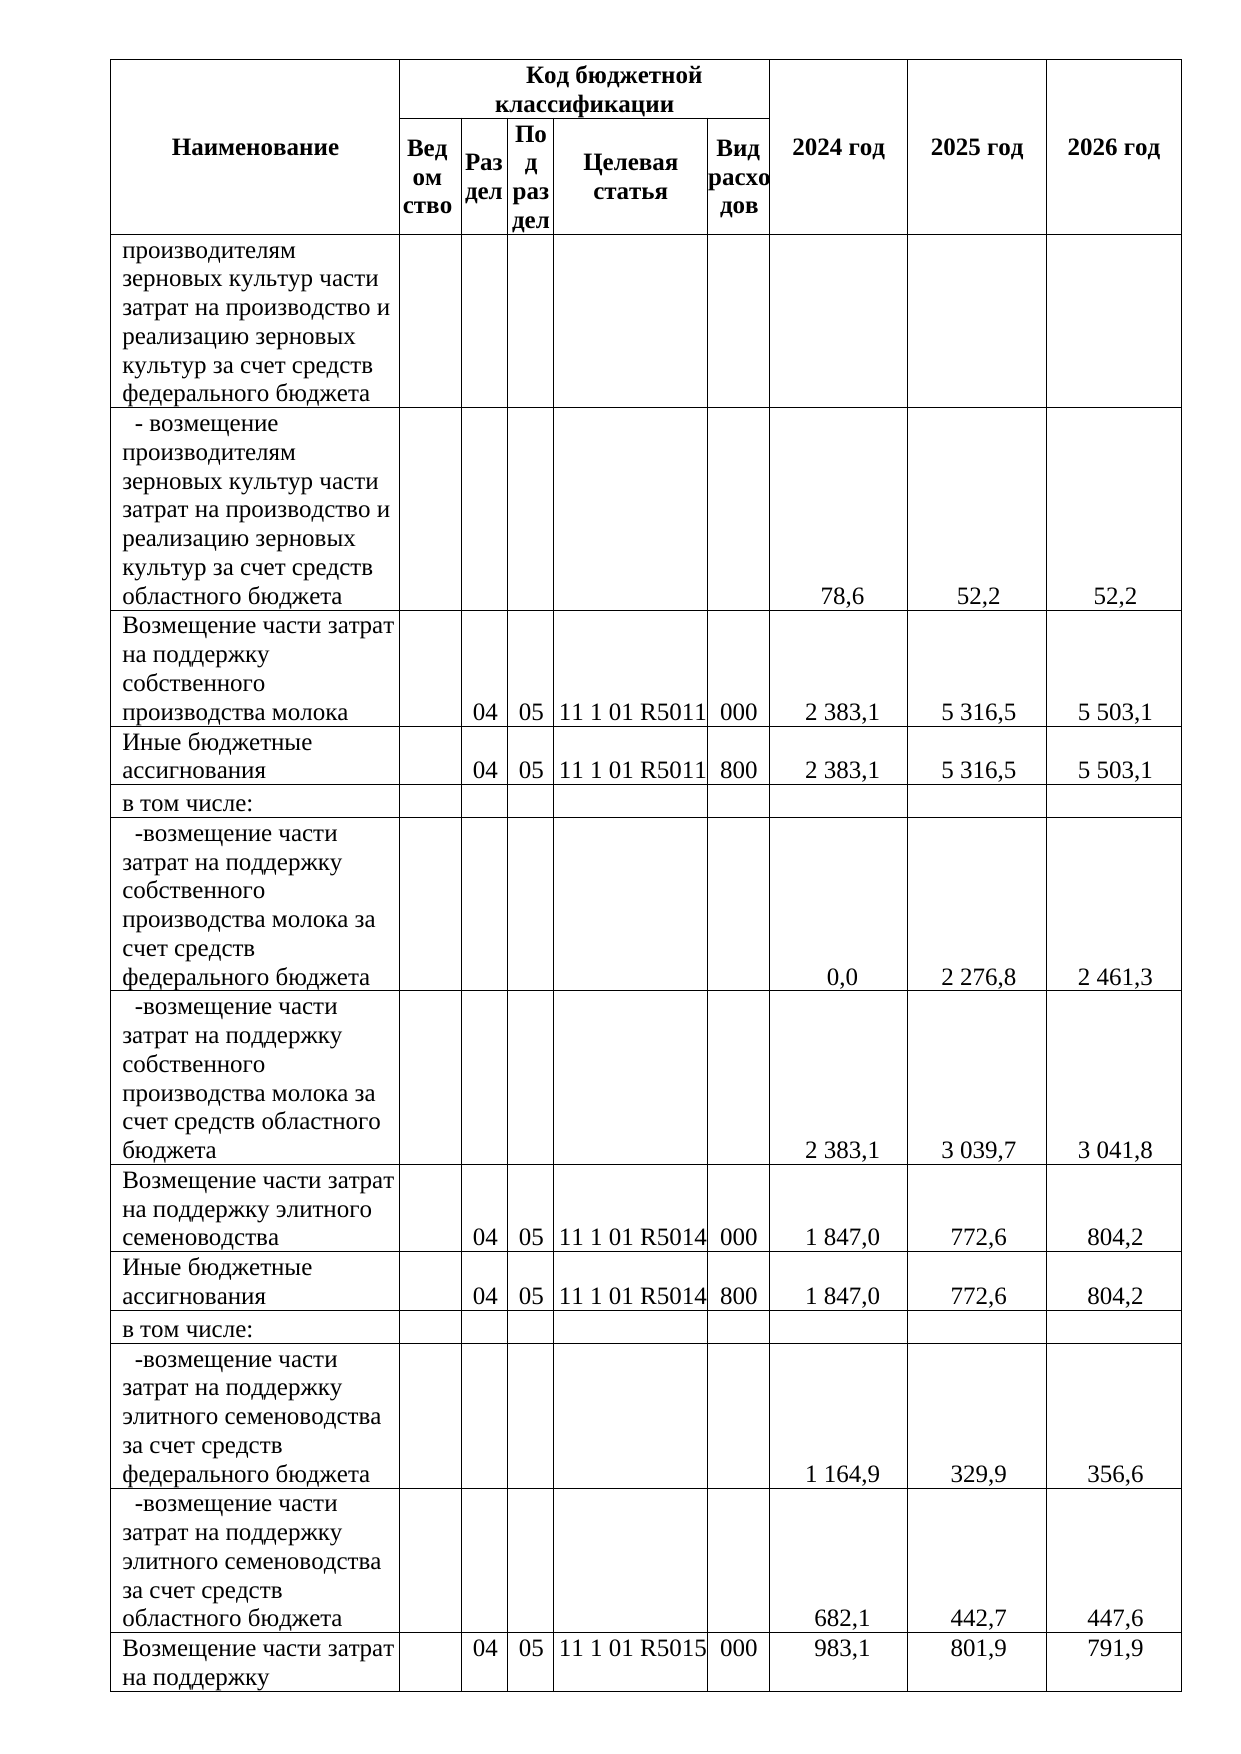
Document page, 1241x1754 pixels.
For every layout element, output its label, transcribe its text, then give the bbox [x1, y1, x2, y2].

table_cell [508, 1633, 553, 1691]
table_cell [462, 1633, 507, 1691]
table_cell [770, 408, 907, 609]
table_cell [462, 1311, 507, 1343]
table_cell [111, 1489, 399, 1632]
table_cell Раз дел [462, 119, 507, 234]
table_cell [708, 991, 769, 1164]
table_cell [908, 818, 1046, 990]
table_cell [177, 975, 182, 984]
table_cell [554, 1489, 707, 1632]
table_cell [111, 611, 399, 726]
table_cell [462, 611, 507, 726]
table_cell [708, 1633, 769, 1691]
table_header 2024 год [770, 60, 907, 234]
table_cell Ведом ство [400, 119, 461, 234]
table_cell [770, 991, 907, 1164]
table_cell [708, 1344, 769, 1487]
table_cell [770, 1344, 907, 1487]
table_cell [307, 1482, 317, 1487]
table_cell Целевая статья [554, 119, 707, 234]
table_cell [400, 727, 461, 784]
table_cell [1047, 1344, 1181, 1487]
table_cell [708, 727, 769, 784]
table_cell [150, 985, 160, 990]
table_header 2026 год [1047, 60, 1181, 234]
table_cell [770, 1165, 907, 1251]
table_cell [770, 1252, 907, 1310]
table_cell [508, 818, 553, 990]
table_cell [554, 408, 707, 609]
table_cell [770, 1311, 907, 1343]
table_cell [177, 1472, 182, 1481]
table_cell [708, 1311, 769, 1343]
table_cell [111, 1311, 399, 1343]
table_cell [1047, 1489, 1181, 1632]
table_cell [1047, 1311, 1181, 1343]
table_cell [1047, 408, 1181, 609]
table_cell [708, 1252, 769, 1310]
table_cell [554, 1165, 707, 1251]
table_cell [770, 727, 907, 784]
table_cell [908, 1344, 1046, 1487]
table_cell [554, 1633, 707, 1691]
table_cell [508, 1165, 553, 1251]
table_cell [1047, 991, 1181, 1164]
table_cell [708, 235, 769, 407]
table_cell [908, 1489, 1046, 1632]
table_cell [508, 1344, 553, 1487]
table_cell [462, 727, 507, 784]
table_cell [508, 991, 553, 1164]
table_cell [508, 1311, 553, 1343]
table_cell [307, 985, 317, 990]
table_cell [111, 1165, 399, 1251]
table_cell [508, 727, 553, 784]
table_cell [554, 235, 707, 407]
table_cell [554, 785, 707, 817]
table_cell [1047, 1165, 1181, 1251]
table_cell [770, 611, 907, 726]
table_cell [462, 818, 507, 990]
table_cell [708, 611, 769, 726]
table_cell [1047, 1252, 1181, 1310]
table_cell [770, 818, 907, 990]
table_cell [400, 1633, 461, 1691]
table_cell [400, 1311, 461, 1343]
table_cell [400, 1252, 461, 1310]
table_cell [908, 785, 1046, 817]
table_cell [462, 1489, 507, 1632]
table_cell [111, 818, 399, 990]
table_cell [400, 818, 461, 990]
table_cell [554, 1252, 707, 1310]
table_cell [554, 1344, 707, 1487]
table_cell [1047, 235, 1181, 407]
table_header 2025 год [908, 60, 1046, 234]
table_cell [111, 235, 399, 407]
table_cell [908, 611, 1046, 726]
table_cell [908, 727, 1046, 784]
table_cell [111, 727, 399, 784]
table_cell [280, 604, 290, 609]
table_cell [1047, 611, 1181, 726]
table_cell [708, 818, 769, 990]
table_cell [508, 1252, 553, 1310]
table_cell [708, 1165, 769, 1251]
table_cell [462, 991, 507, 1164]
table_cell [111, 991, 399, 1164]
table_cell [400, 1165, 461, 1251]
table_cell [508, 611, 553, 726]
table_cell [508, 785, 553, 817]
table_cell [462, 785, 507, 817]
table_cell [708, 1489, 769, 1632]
table_header Наименование [111, 60, 399, 234]
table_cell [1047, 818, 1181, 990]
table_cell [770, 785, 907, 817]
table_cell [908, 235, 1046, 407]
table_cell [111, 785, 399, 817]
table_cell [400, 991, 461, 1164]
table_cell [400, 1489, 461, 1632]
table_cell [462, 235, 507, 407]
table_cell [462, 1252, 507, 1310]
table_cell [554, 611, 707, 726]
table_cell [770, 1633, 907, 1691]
table_header Код бюджетной классификации [400, 60, 769, 118]
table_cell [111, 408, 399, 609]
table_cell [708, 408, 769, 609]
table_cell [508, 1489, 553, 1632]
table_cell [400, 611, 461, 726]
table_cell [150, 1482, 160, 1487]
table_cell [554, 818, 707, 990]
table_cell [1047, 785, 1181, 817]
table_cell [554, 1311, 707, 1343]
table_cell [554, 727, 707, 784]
table_cell Вид расходов [708, 119, 769, 234]
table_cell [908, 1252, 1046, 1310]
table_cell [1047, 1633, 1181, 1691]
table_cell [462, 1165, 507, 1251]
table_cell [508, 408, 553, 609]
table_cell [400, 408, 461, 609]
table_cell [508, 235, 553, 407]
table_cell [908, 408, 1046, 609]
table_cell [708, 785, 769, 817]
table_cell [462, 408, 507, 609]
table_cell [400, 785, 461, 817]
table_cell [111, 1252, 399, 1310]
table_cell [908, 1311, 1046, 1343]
table_cell Под раз дел [508, 119, 553, 234]
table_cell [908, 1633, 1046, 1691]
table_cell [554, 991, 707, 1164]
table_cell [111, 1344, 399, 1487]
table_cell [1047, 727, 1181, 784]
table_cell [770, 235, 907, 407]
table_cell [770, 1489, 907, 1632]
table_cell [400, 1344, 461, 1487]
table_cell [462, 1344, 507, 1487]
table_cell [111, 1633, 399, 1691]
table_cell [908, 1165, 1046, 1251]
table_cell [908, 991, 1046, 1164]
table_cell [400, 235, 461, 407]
